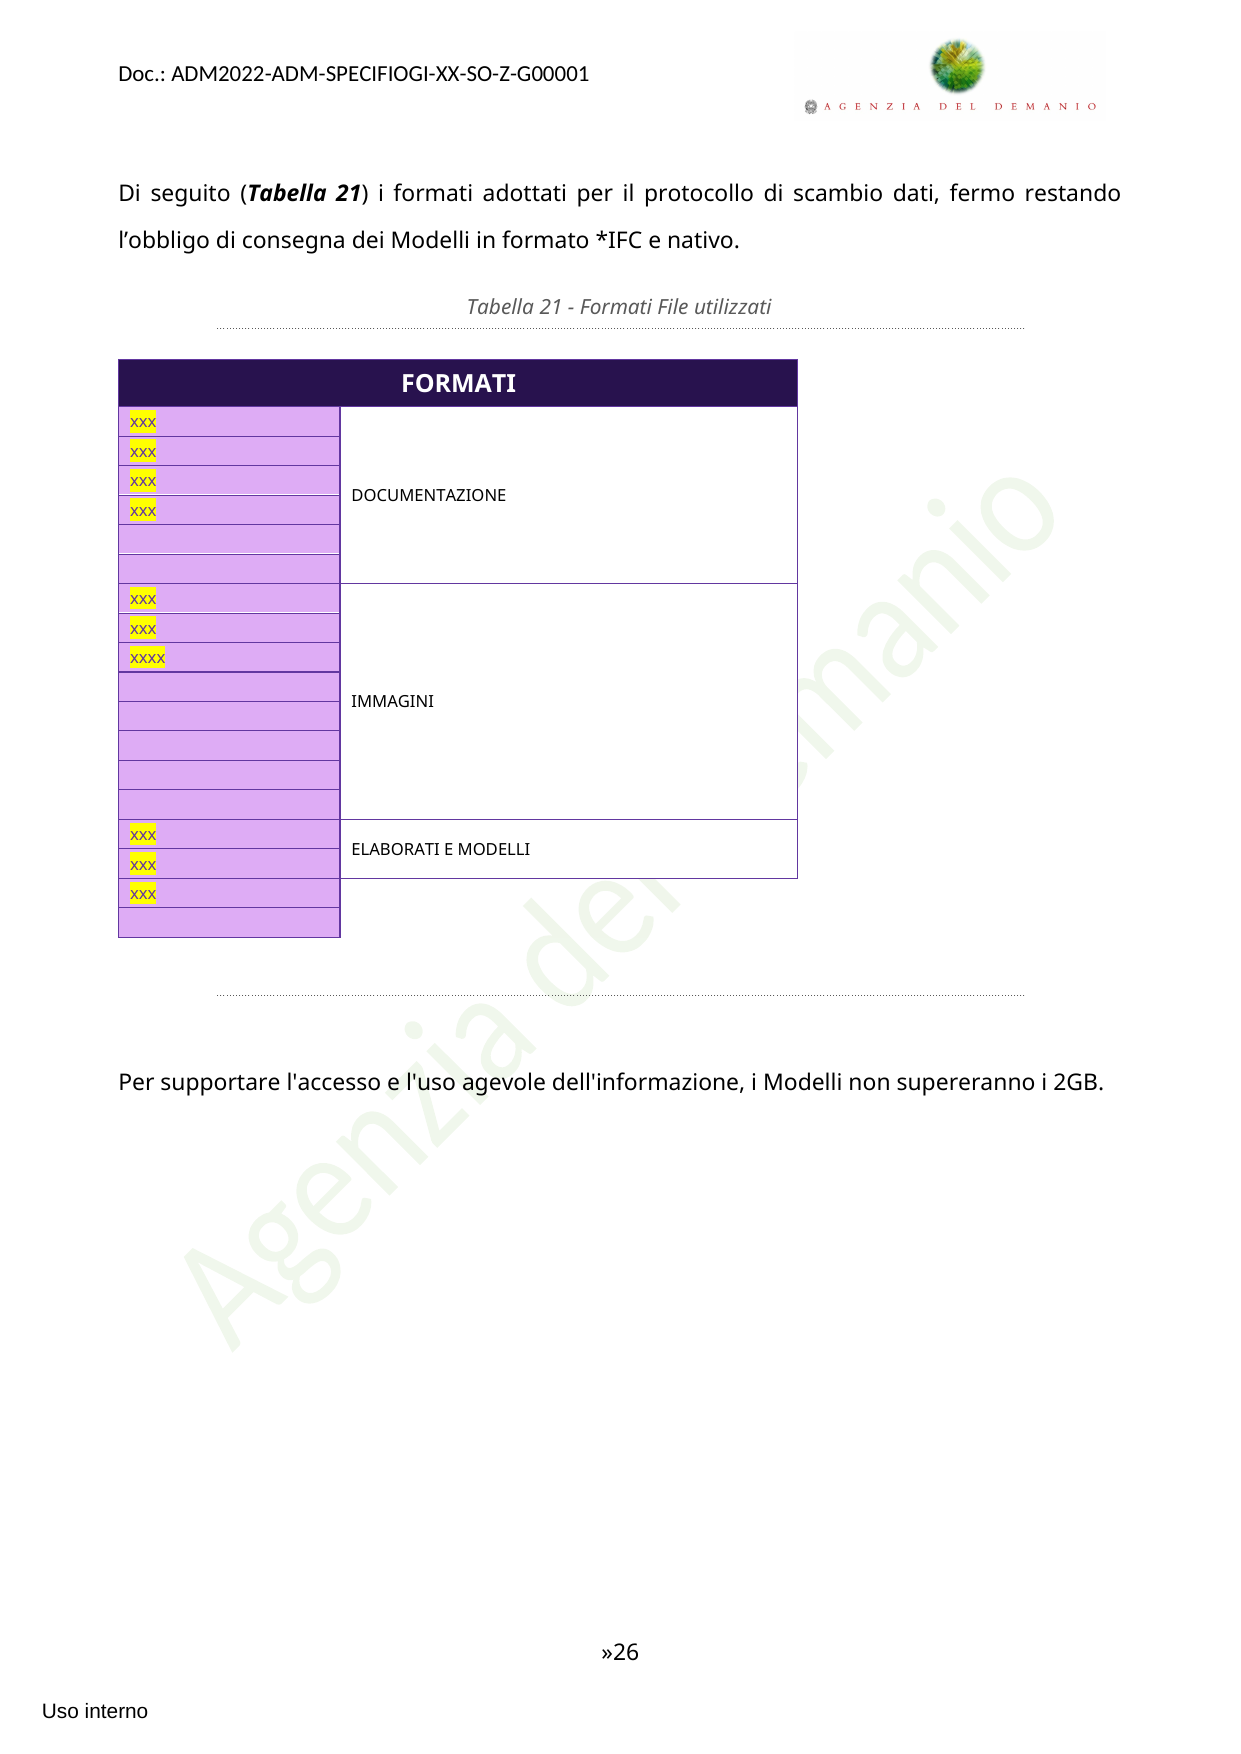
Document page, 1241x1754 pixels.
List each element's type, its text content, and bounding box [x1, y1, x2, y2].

table_cell xxxx [119, 643, 339, 671]
table_cell xxx [119, 407, 339, 436]
table_cell xxx [119, 437, 339, 465]
table_cell [119, 673, 339, 701]
table_cell xxx [119, 496, 339, 524]
text Per supportare l'accesso e l'uso agevole dell'informazione, i Modelli non supereranno i 2GB. [118, 1066, 1122, 1097]
table_cell xxx [119, 584, 339, 612]
table_cell [119, 908, 339, 937]
table_cell xxx [119, 614, 339, 642]
table_cell [119, 555, 339, 583]
text Di seguito (Tabella 21) i formati adottati per il protocollo di scambio dati, fermo restando l’obbligo di consegna dei Modelli in formato *IFC e nativo. [118, 177, 1122, 255]
table_cell xxx [119, 849, 339, 878]
table_cell [119, 790, 339, 819]
picture [794, 31, 1106, 121]
table_cell xxx [119, 820, 339, 848]
table_cell xxx [119, 879, 339, 907]
table_cell xxx [119, 466, 339, 494]
table_cell [119, 731, 339, 760]
table_cell [119, 761, 339, 789]
table_cell [119, 702, 339, 730]
table_header FORMATI [119, 360, 797, 406]
table_cell IMMAGINI [341, 584, 797, 819]
table_cell [119, 525, 339, 553]
table_cell ELABORATI E MODELLI [341, 820, 797, 878]
table_cell DOCUMENTAZIONE [341, 407, 797, 583]
text Tabella 21 - Formati File utilizzati [216, 292, 1024, 329]
